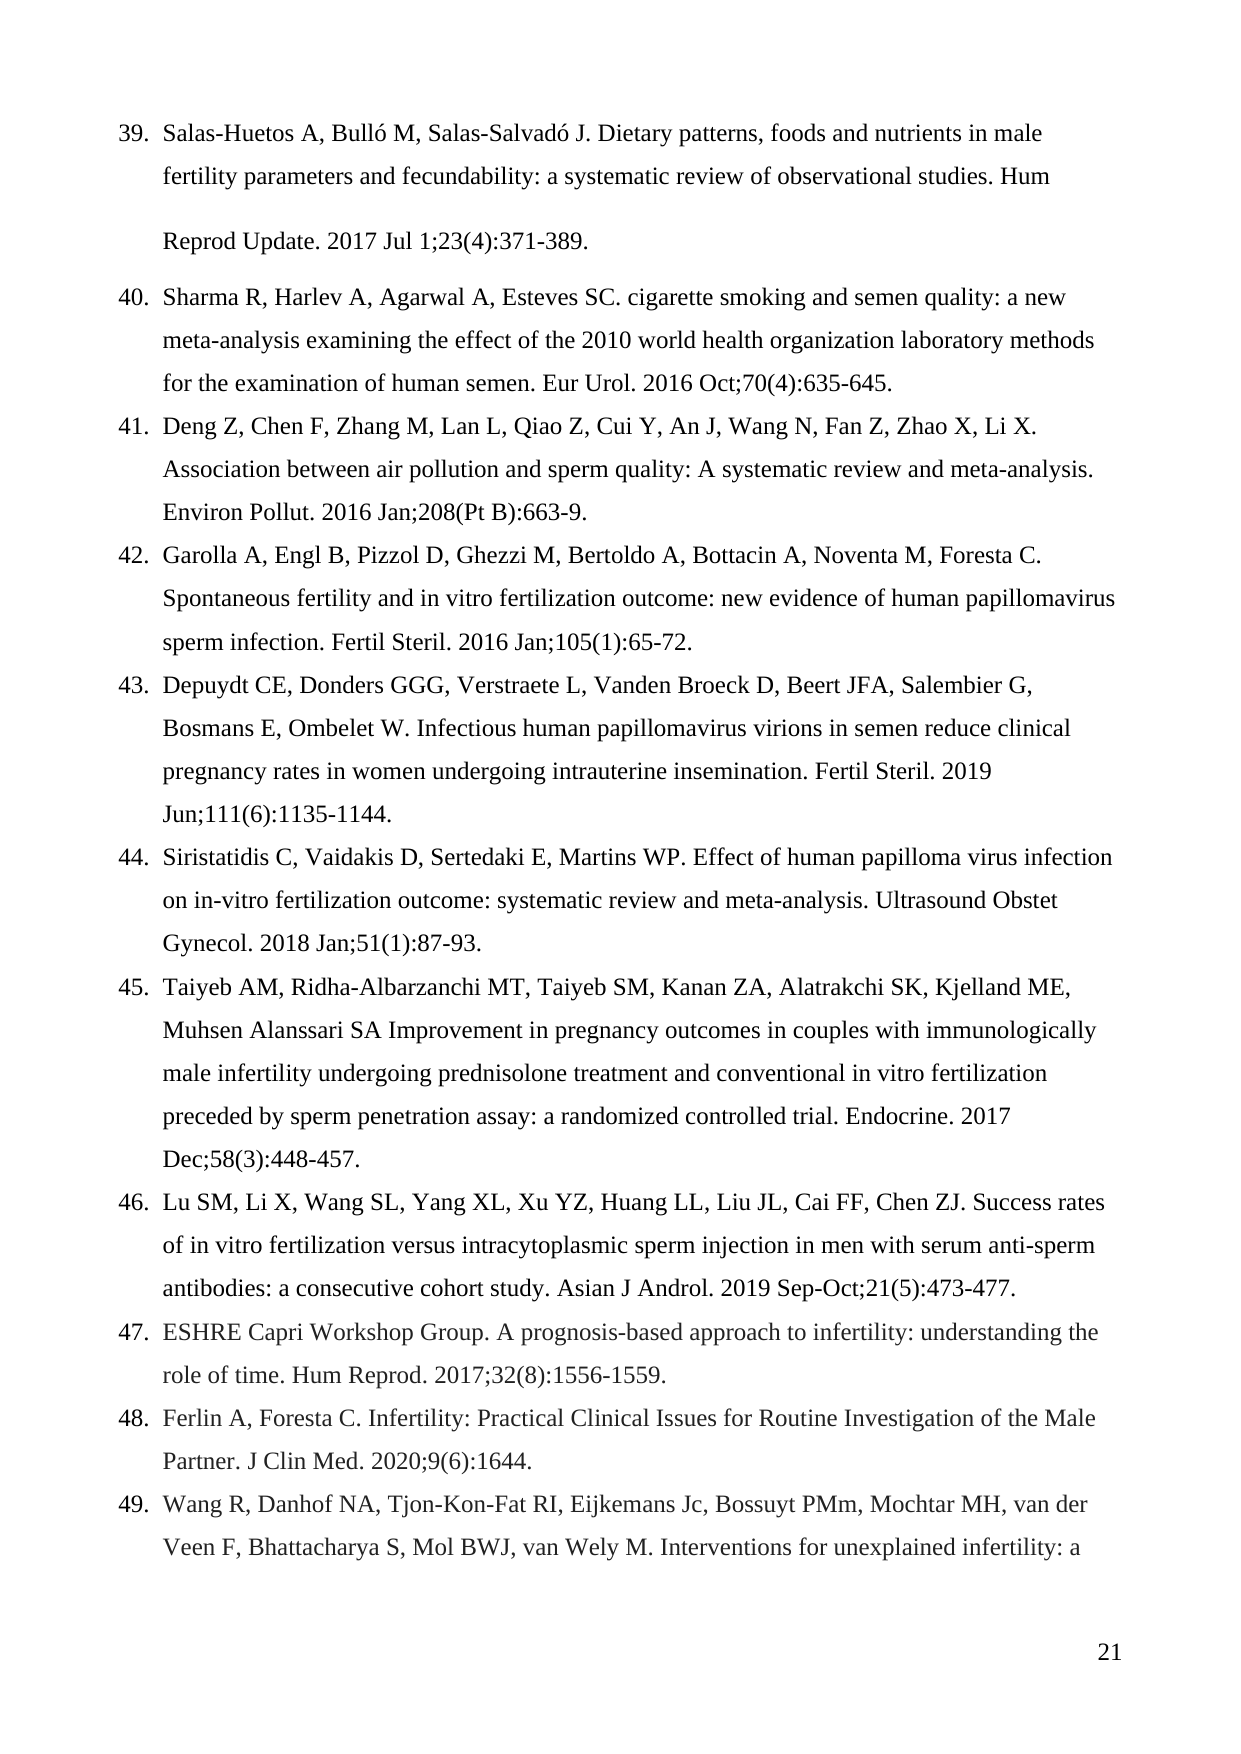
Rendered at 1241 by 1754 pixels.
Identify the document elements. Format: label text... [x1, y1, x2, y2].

list Garolla A, Engl B, Pizzol D, Ghezzi M, Bertoldo A, Bottacin A, Noventa M, Foresta C. Spontaneous fertility and in vitro fertilization outcome: new evidence of human papillomavirus sperm infection. Fertil Steril. 2016 Jan;105(1):65-72. [118, 540, 1122, 655]
list Depuydt CE, Donders GGG, Verstraete L, Vanden Broeck D, Beert JFA, Salembier G, Bosmans E, Ombelet W. Infectious human papillomavirus virions in semen reduce clinical pregnancy rates in women undergoing intrauterine insemination. Fertil Steril. 2019 Jun;111(6):1135-1144. [118, 670, 1122, 828]
list Sharma R, Harlev A, Agarwal A, Esteves SC. cigarette smoking and semen quality: a new meta-analysis examining the effect of the 2010 world health organization laboratory methods for the examination of human semen. Eur Urol. 2016 Oct;70(4):635-645. [118, 282, 1122, 397]
list Siristatidis C, Vaidakis D, Sertedaki E, Martins WP. Effect of human papilloma virus infection on in-vitro fertilization outcome: systematic review and meta-analysis. Ultrasound Obstet Gynecol. 2018 Jan;51(1):87-93. [118, 842, 1122, 957]
list Ferlin A, Foresta C. Infertility: Practical Clinical Issues for Routine Investigation of the Male Partner. J Clin Med. 2020;9(6):1644. [118, 1403, 1122, 1475]
list Deng Z, Chen F, Zhang M, Lan L, Qiao Z, Cui Y, An J, Wang N, Fan Z, Zhao X, Li X. Association between air pollution and sperm quality: A systematic review and meta-analysis. Environ Pollut. 2016 Jan;208(Pt B):663-9. [118, 411, 1122, 526]
list Taiyeb AM, Ridha-Albarzanchi MT, Taiyeb SM, Kanan ZA, Alatrakchi SK, Kjelland ME, Muhsen Alanssari SA Improvement in pregnancy outcomes in couples with immunologically male infertility undergoing prednisolone treatment and conventional in vitro fertilization preceded by sperm penetration assay: a randomized controlled trial. Endocrine. 2017 Dec;58(3):448-457. [118, 972, 1122, 1173]
list Lu SM, Li X, Wang SL, Yang XL, Xu YZ, Huang LL, Liu JL, Cai FF, Chen ZJ. Success rates of in vitro fertilization versus intracytoplasmic sperm injection in men with serum anti-sperm antibodies: a consecutive cohort study. Asian J Androl. 2019 Sep-Oct;21(5):473-477. [118, 1187, 1122, 1302]
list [118, 1489, 1122, 1561]
list ESHRE Capri Workshop Group. A prognosis-based approach to infertility: understanding the role of time. Hum Reprod. 2017;32(8):1556-1559. [118, 1317, 1122, 1388]
list Salas-Huetos A, Bulló M, Salas-Salvadó J. Dietary patterns, foods and nutrients in male fertility parameters and fecundability: a systematic review of observational studies. Hum Reprod Update. 2017 Jul 1;23(4):371-389. [118, 118, 1122, 259]
